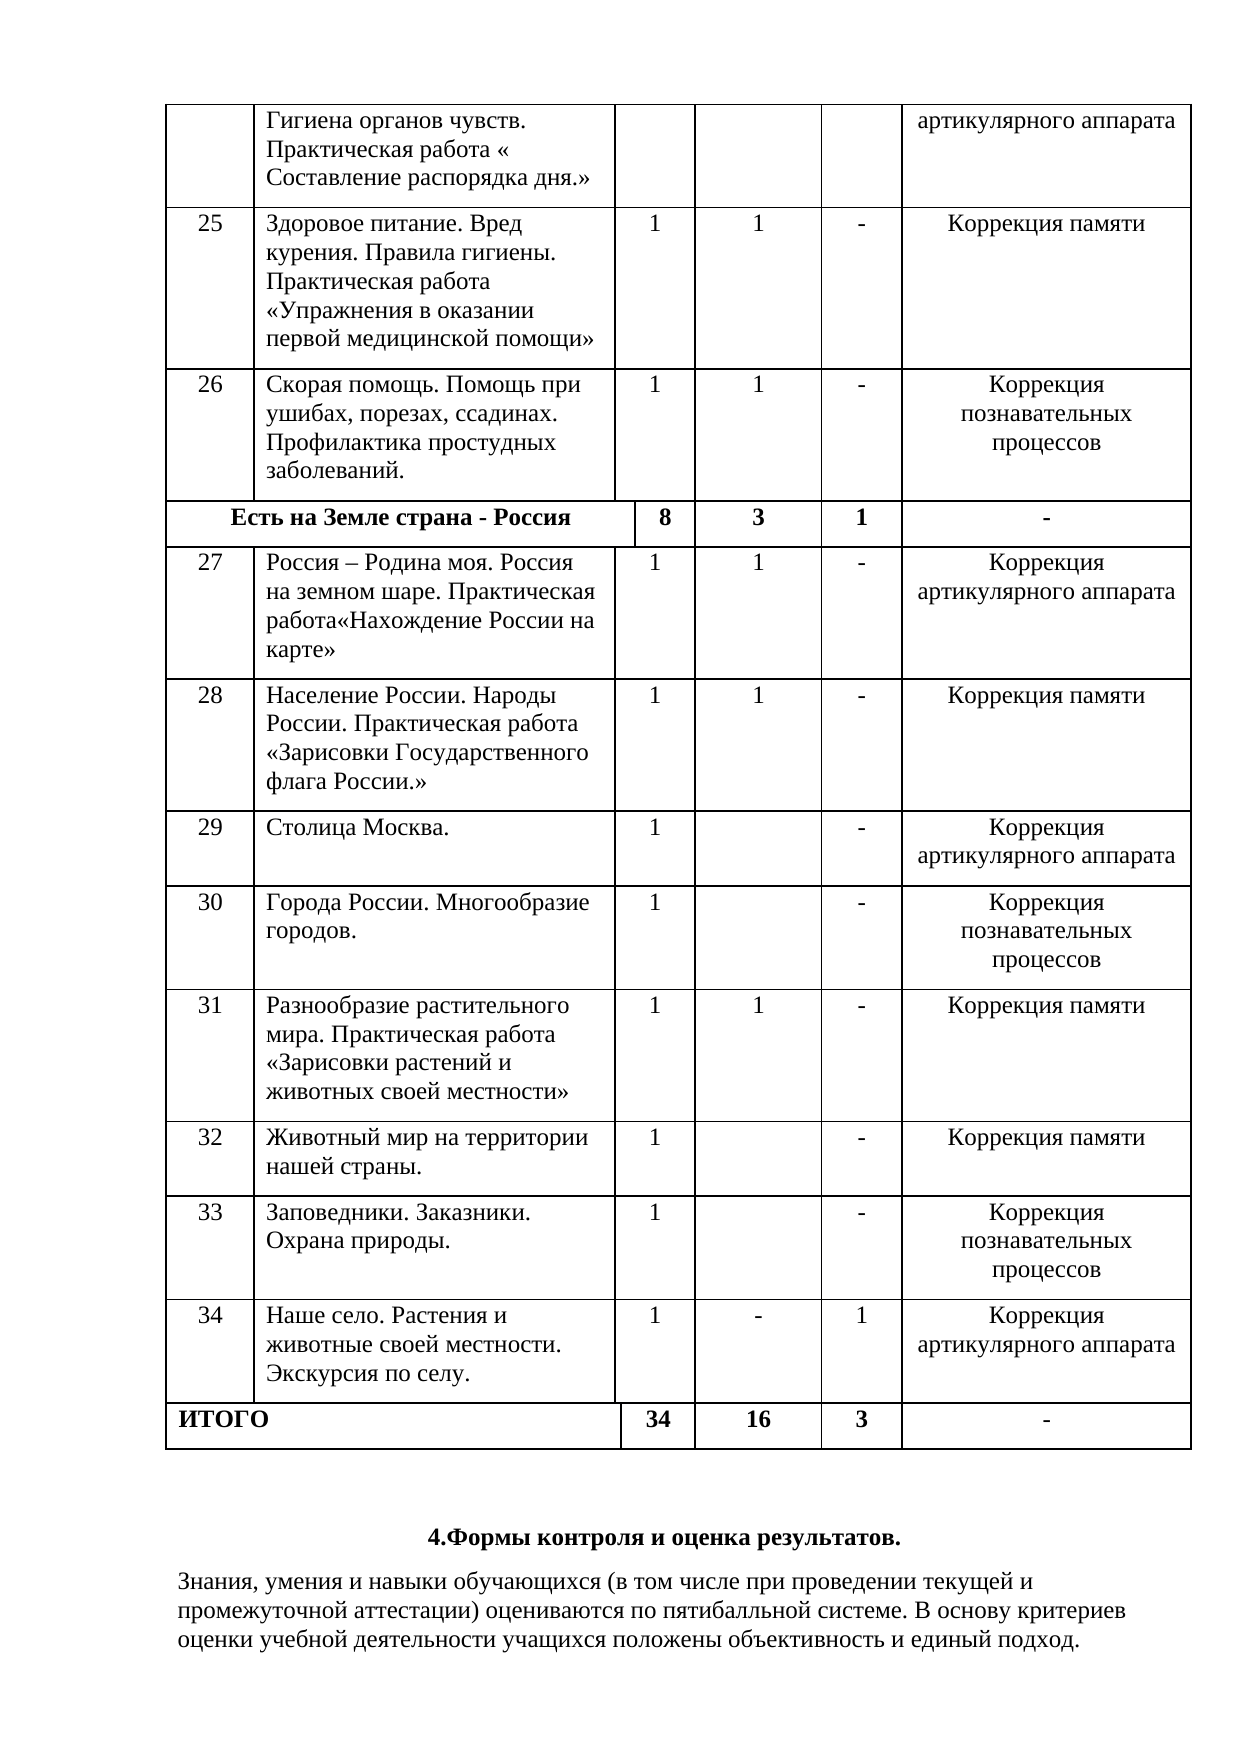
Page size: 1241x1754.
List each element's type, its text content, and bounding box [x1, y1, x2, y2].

table_cell 25 [167, 208, 253, 368]
table_cell 1 [616, 105, 694, 207]
table_cell - [822, 1122, 901, 1195]
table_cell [255, 105, 614, 207]
table_cell Есть на Земле страна - Россия [167, 502, 634, 546]
table_cell 26 [167, 370, 253, 500]
table_cell - [822, 990, 901, 1121]
table_cell Коррекция артикулярного аппарата [903, 812, 1190, 885]
table_cell - [822, 370, 901, 500]
table_cell Города России. Многообразие городов. [255, 887, 614, 988]
table_cell - [822, 812, 901, 885]
table_cell Россия – Родина моя. Россия на земном шаре. Практическая работа«Нахождение России на карте» [255, 548, 614, 678]
table_cell - [822, 1197, 901, 1299]
table_cell 1 [616, 1300, 694, 1402]
table_cell Заповедники. Заказники. Охрана природы. [255, 1197, 614, 1299]
table_cell Здоровое питание. Вред курения. Правила гигиены. Практическая работа «Упражнения в оказании первой медицинской помощи» [255, 208, 614, 368]
table_cell 1 [696, 680, 821, 810]
table_cell - [696, 105, 821, 207]
table_cell 1 [616, 370, 694, 500]
table_cell 1 [822, 502, 901, 546]
table_cell 1 [616, 1197, 694, 1299]
table_cell 1 [696, 208, 821, 368]
table_cell 1 [616, 812, 694, 885]
table_cell 1 [696, 548, 821, 678]
table_cell Коррекция познавательных процессов [903, 370, 1190, 500]
table_cell Наше село. Растения и животные своей местности. Экскурсия по селу. [255, 1300, 614, 1402]
table_cell - [822, 208, 901, 368]
table_cell Животный мир на территории нашей страны. [255, 1122, 614, 1195]
table_cell Коррекция памяти [903, 1122, 1190, 1195]
table_cell 32 [167, 1122, 253, 1195]
table_cell 1 [616, 887, 694, 988]
table_cell - [822, 680, 901, 810]
table_cell - [696, 1300, 821, 1402]
table_cell 16 [696, 1404, 821, 1448]
table_cell - [903, 1404, 1190, 1448]
table_cell 1 [616, 1122, 694, 1195]
table_cell - [822, 887, 901, 988]
table_cell Коррекция артикулярного аппарата [903, 548, 1190, 678]
table_cell 30 [167, 887, 253, 988]
table_cell 1 [616, 990, 694, 1121]
table_cell - [822, 105, 901, 207]
table_cell 3 [696, 502, 821, 546]
table_cell Коррекция познавательных процессов [903, 887, 1190, 988]
table_cell Скорая помощь. Помощь при ушибах, порезах, ссадинах. Профилактика простудных заболеваний. [255, 370, 614, 500]
table_cell Население России. Народы России. Практическая работа «Зарисовки Государственного флага России.» [255, 680, 614, 810]
table_cell Коррекция памяти [903, 208, 1190, 368]
table_cell [696, 887, 821, 988]
table_cell 1 [616, 208, 694, 368]
table_cell Коррекция памяти [903, 680, 1190, 810]
table_cell 27 [167, 548, 253, 678]
table_cell 3 [822, 1404, 901, 1448]
text 4.Формы контроля и оценка результатов. [177, 1522, 1152, 1551]
table_cell 1 [822, 1300, 901, 1402]
table_cell Коррекция познавательных процессов [903, 1197, 1190, 1299]
table_cell - [822, 548, 901, 678]
table_cell 1 [616, 548, 694, 678]
table_cell 33 [167, 1197, 253, 1299]
text Знания, умения и навыки обучающихся (в том числе при проведении текущей и промежуточной аттестации) оцениваются по пятибалльной системе. В основу критериев оценки учебной деятельности учащихся положены объективность и единый подход. [177, 1566, 1152, 1653]
table_cell [696, 812, 821, 885]
table_cell [696, 1197, 821, 1299]
table_cell 1 [696, 990, 821, 1121]
table_cell 28 [167, 680, 253, 810]
table_cell 34 [167, 1300, 253, 1402]
table_cell 29 [167, 812, 253, 885]
table_cell 1 [696, 370, 821, 500]
table_cell [696, 1122, 821, 1195]
table_cell 34 [622, 1404, 694, 1448]
table_cell Коррекция памяти [903, 990, 1190, 1121]
table_cell 1 [616, 680, 694, 810]
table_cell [903, 105, 1190, 207]
table_cell Разнообразие растительного мира. Практическая работа «Зарисовки растений и животных своей местности» [255, 990, 614, 1121]
table_cell Коррекция артикулярного аппарата [903, 1300, 1190, 1402]
table_cell ИТОГО [167, 1404, 620, 1448]
table_cell 31 [167, 990, 253, 1121]
table_cell - [903, 502, 1190, 546]
table_cell 8 [636, 502, 694, 546]
table_cell 24 [167, 105, 253, 207]
table_cell Столица Москва. [255, 812, 614, 885]
